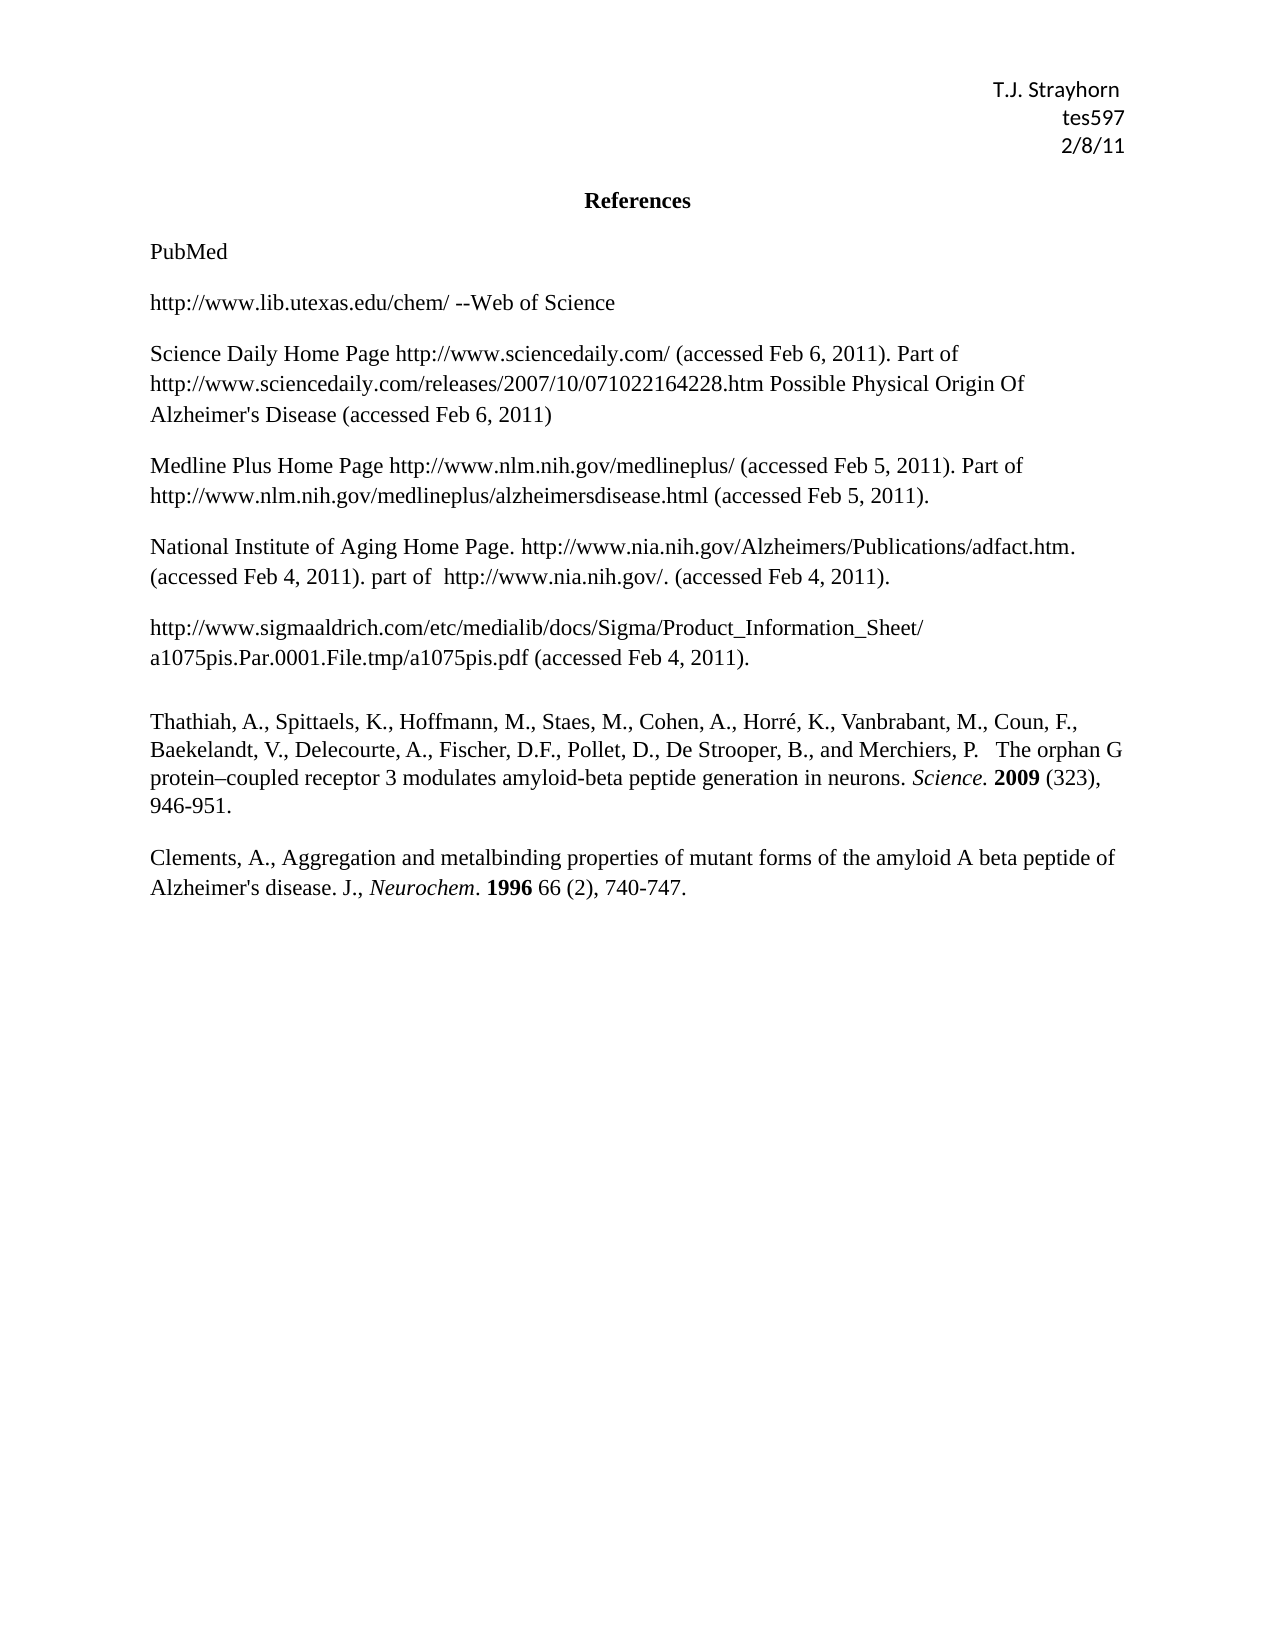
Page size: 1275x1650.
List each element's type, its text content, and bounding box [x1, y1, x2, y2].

text Clements, A., Aggregation and metalbinding properties of mutant forms of the amyloid A beta peptide of Alzheimer's disease. J., Neurochem. 1996 66 (2), 740-747. [150, 844, 1125, 900]
text Medline Plus Home Page http://www.nlm.nih.gov/medlineplus/ (accessed Feb 5, 2011). Part of http://www.nlm.nih.gov/medlineplus/alzheimersdisease.html (accessed Feb 5, 2011). [150, 452, 1125, 508]
table_header Thathiah, A., Spittaels, K., Hoffmann, M., Staes, M., Cohen, A., Horré, K., Vanbrabant, M., Coun, F., Baekelandt, V., Delecourte, A., Fischer, D.F., Pollet, D., De Strooper, B., and Merchiers, P. The orphan G protein–coupled receptor 3 modulates amyloid-beta peptide generation in neurons. Science. 2009 (323), 946-951. [150, 695, 1125, 844]
text http://www.lib.utexas.edu/chem/ --Web of Science [150, 289, 1125, 316]
text http://www.sigmaaldrich.com/etc/medialib/docs/Sigma/Product_Information_Sheet/a1075pis.Par.0001.File.tmp/a1075pis.pdf (accessed Feb 4, 2011). [150, 614, 1125, 671]
text National Institute of Aging Home Page. http://www.nia.nih.gov/Alzheimers/Publications/adfact.htm. (accessed Feb 4, 2011). part of http://www.nia.nih.gov/. (accessed Feb 4, 2011). [150, 533, 1125, 589]
text PubMed [150, 238, 1125, 264]
text Science Daily Home Page http://www.sciencedaily.com/ (accessed Feb 6, 2011). Part of http://www.sciencedaily.com/releases/2007/10/071022164228.htm Possible Physical Origin Of Alzheimer's Disease (accessed Feb 6, 2011) [150, 340, 1125, 427]
text References [150, 187, 1125, 213]
